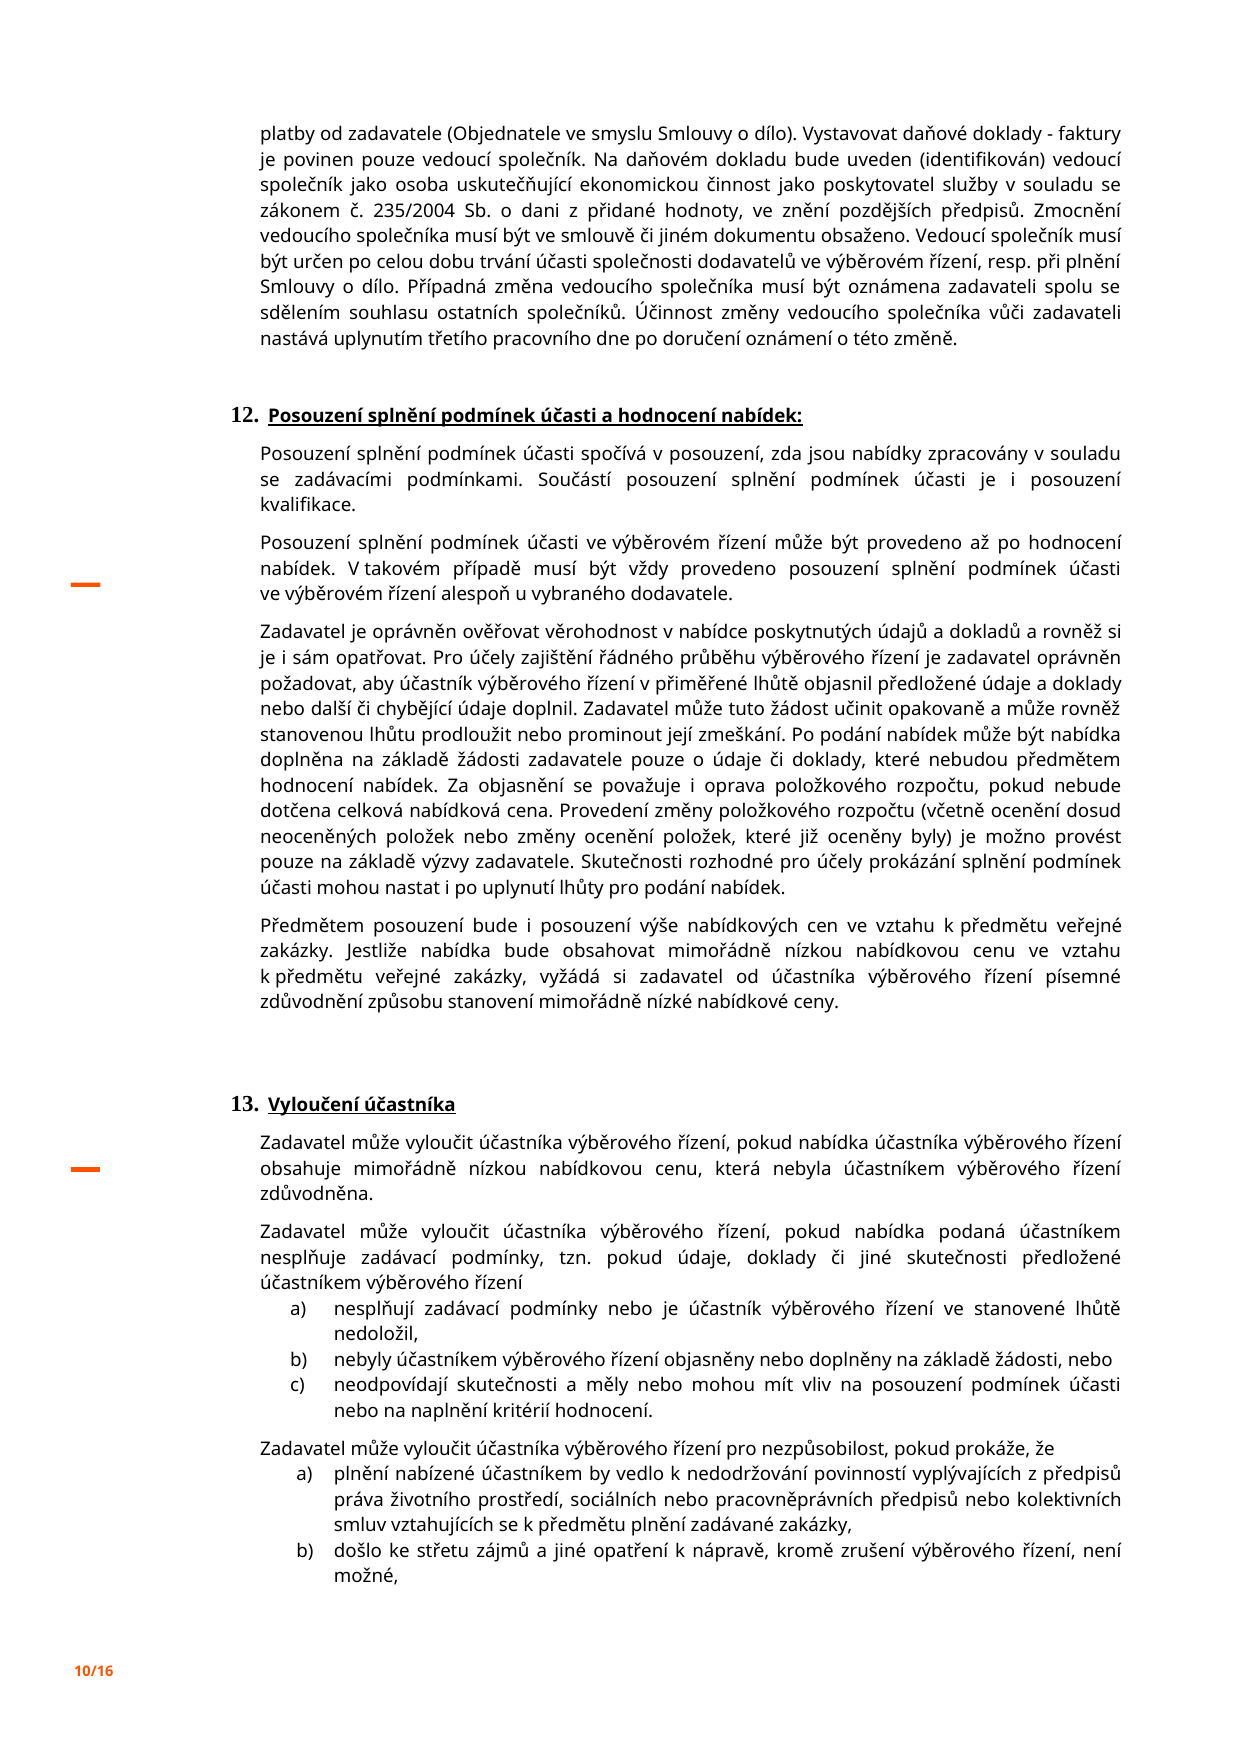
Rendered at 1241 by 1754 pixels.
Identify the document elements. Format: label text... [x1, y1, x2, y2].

list Vyloučení účastníka [230, 1090, 1122, 1117]
text Zadavatel je oprávněn ověřovat věrohodnost v nabídce poskytnutých údajů a dokladů a rovněž si je i sám opatřovat. Pro účely zajištění řádného průběhu výběrového řízení je zadavatel oprávněn požadovat, aby účastník výběrového řízení v přiměřené lhůtě objasnil předložené údaje a doklady nebo další či chybějící údaje doplnil. Zadavatel může tuto žádost učinit opakovaně a může rovněž stanovenou lhůtu prodloužit nebo prominout její zmeškání. Po podání nabídek může být nabídka doplněna na základě žádosti zadavatele pouze o údaje či doklady, které nebudou předmětem hodnocení nabídek. Za objasnění se považuje i oprava položkového rozpočtu, pokud nebude dotčena celková nabídková cena. Provedení změny položkového rozpočtu (včetně ocenění dosud neoceněných položek nebo změny ocenění položek, které již oceněny byly) je možno provést pouze na základě výzvy zadavatele. Skutečnosti rozhodné pro účely prokázání splnění podmínek účasti mohou nastat i po uplynutí lhůty pro podání nabídek. [260, 619, 1122, 899]
list došlo ke střetu zájmů a jiné opatření k nápravě, kromě zrušení výběrového řízení, není možné, [296, 1537, 1122, 1588]
text Posouzení splnění podmínek účasti ve výběrovém řízení může být provedeno až po hodnocení nabídek. V takovém případě musí být vždy provedeno posouzení splnění podmínek účasti ve výběrovém řízení alespoň u vybraného dodavatele. [260, 530, 1122, 606]
text Posouzení splnění podmínek účasti spočívá v posouzení, zda jsou nabídky zpracovány v souladu se zadávacími podmínkami. Součástí posouzení splnění podmínek účasti je i posouzení kvalifikace. [260, 441, 1122, 517]
text Předmětem posouzení bude i posouzení výše nabídkových cen ve vztahu k předmětu veřejné zakázky. Jestliže nabídka bude obsahovat mimořádně nízkou nabídkovou cenu ve vztahu k předmětu veřejné zakázky, vyžádá si zadavatel od účastníka výběrového řízení písemné zdůvodnění způsobu stanovení mimořádně nízké nabídkové ceny. [260, 912, 1122, 1014]
list plnění nabízené účastníkem by vedlo k nedodržování povinností vyplývajících z předpisů práva životního prostředí, sociálních nebo pracovněprávních předpisů nebo kolektivních smluv vztahujících se k předmětu plnění zadávané zakázky, [296, 1461, 1122, 1537]
list nesplňují zadávací podmínky nebo je účastník výběrového řízení ve stanovené lhůtě nedoložil, [290, 1295, 1122, 1346]
list neodpovídají skutečnosti a měly nebo mohou mít vliv na posouzení podmínek účasti nebo na naplnění kritérií hodnocení. [290, 1372, 1122, 1423]
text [260, 121, 1122, 350]
list Posouzení splnění podmínek účasti a hodnocení nabídek: [230, 401, 1122, 428]
text Zadavatel může vyloučit účastníka výběrového řízení, pokud nabídka podaná účastníkem nesplňuje zadávací podmínky, tzn. pokud údaje, doklady či jiné skutečnosti předložené účastníkem výběrového řízení [260, 1218, 1122, 1295]
list nebyly účastníkem výběrového řízení objasněny nebo doplněny na základě žádosti, nebo [290, 1346, 1122, 1372]
text Zadavatel může vyloučit účastníka výběrového řízení, pokud nabídka účastníka výběrového řízení obsahuje mimořádně nízkou nabídkovou cenu, která nebyla účastníkem výběrového řízení zdůvodněna. [260, 1129, 1122, 1206]
text Zadavatel může vyloučit účastníka výběrového řízení pro nezpůsobilost, pokud prokáže, že [260, 1435, 1122, 1461]
